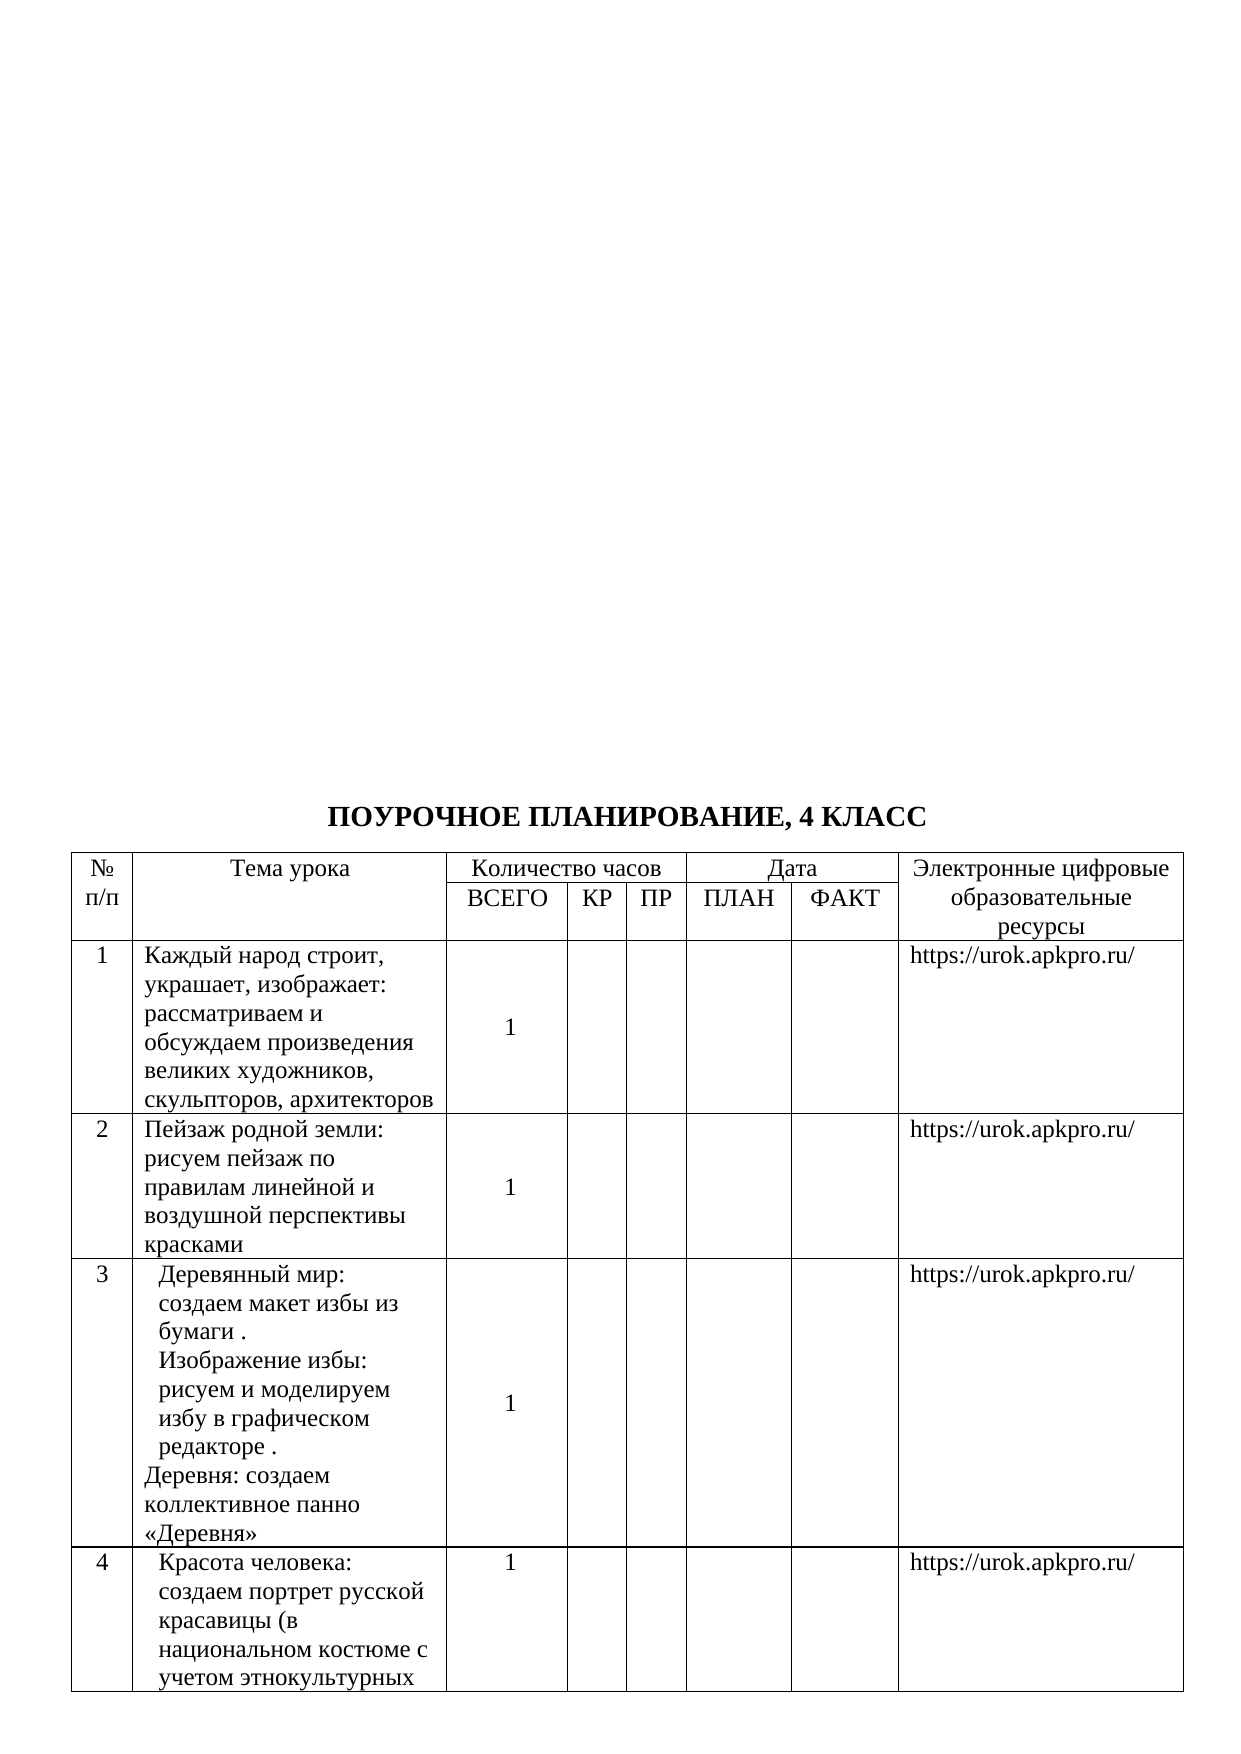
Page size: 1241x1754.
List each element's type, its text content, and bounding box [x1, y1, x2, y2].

table_cell 2 [72, 1114, 132, 1258]
table_cell [687, 1548, 791, 1691]
table_cell 4 [72, 1548, 132, 1691]
table_cell 1 [447, 1114, 567, 1258]
table_cell ВСЕГО [447, 883, 567, 939]
table_cell Пейзаж родной земли: рисуем пейзаж по правилам линейной и воздушной перспективы красками [133, 1114, 446, 1258]
table_cell https://urok.apkpro.ru/ [899, 1114, 1183, 1258]
table_cell Деревянный мир: создаем макет избы из бумаги . Изображение избы: рисуем и моделируем избу в графическом редакторе . Деревня: создаем коллективное панно «Деревня» [133, 1259, 446, 1546]
table_cell [627, 941, 686, 1113]
table_header Количество часов [447, 853, 686, 882]
table_cell ФАКТ [792, 883, 898, 939]
table_cell [568, 1114, 626, 1258]
table_cell [792, 1548, 898, 1691]
table_cell [627, 1114, 686, 1258]
table_cell [568, 941, 626, 1113]
table_cell [792, 1259, 898, 1546]
table_cell [568, 1259, 626, 1546]
table_cell https://urok.apkpro.ru/ [899, 941, 1183, 1113]
table_cell [792, 941, 898, 1113]
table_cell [899, 1548, 1183, 1691]
table_cell 1 [72, 941, 132, 1113]
table_cell 1 [447, 1259, 567, 1546]
table_cell Каждый народ строит, украшает, изображает: рассматриваем и обсуждаем произведения великих художников, скульпторов, архитекторов [133, 941, 446, 1113]
table_cell 1 [447, 1548, 567, 1691]
table_cell ПЛАН [687, 883, 791, 939]
table_cell ПР [627, 883, 686, 939]
table_cell [627, 1259, 686, 1546]
table_header № п/п [72, 853, 132, 939]
table_cell КР [568, 883, 626, 939]
table_header Тема урока [133, 853, 446, 939]
table_cell https://urok.apkpro.ru/ [899, 1259, 1183, 1546]
table_cell [687, 1114, 791, 1258]
table_cell [687, 941, 791, 1113]
table_cell [687, 1259, 791, 1546]
text ПОУРОЧНОЕ ПЛАНИРОВАНИЕ, 4 КЛАСС [88, 799, 1166, 833]
table_header Дата [687, 853, 898, 882]
table_cell 1 [447, 941, 567, 1113]
table_cell [792, 1114, 898, 1258]
table_header Электронные цифровые образовательные ресурсы [899, 853, 1183, 939]
table_cell [568, 1548, 626, 1691]
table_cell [133, 1548, 446, 1691]
table_cell 3 [72, 1259, 132, 1546]
table_cell [627, 1548, 686, 1691]
